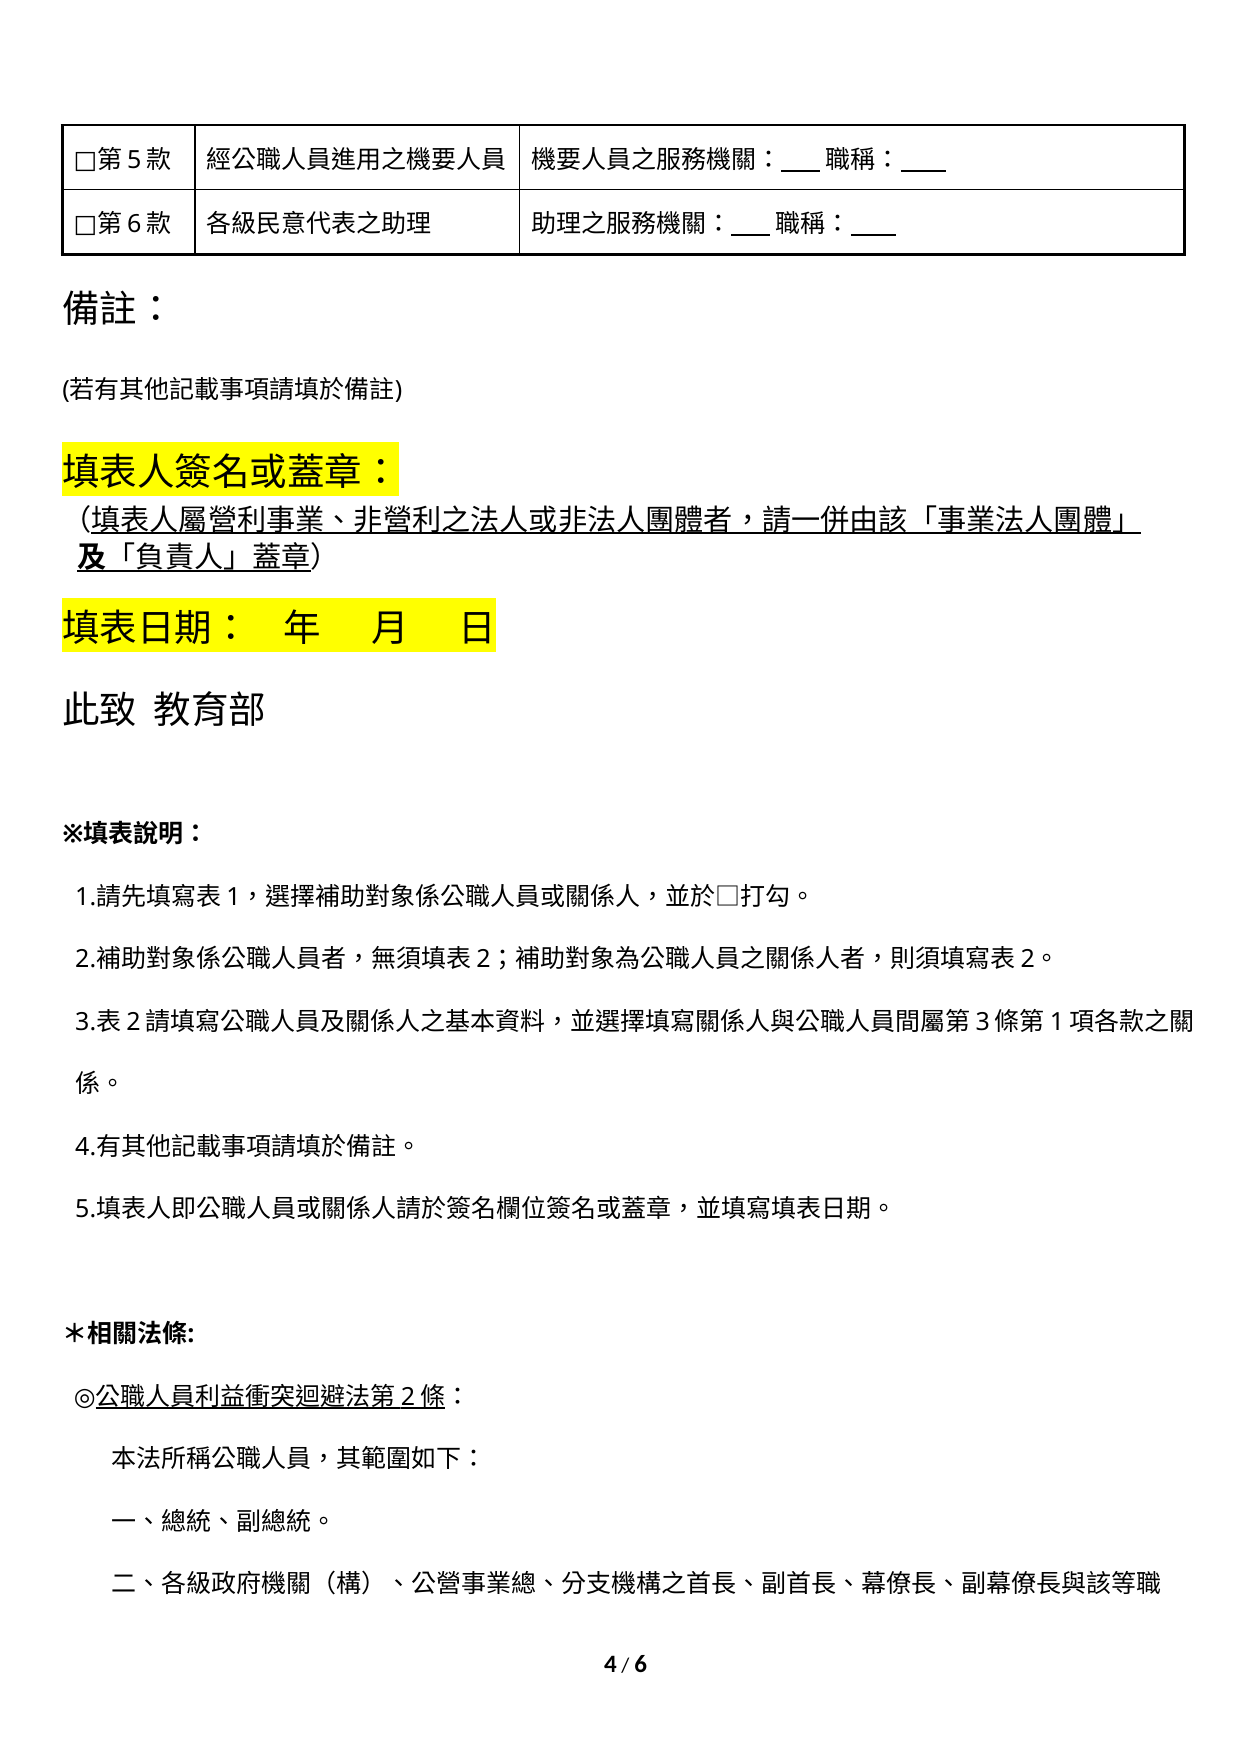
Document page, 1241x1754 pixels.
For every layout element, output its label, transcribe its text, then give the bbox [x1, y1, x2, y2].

text 此致 教育部 [62, 675, 1110, 738]
table_cell 各級民意代表之助理 [196, 190, 519, 252]
text （填表人屬營利事業、非營利之法人或非法人團體者，請一併由該「事業法人團體」 [62, 500, 1148, 537]
text 填表人簽名或蓋章： [62, 437, 1110, 500]
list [111, 1550, 1184, 1613]
text ＊相關法條: [62, 1300, 1204, 1363]
text 1.請先填寫表1，選擇補助對象係公職人員或關係人，並於□打勾。 [62, 863, 1204, 925]
table_cell □第5款 [64, 126, 194, 188]
table_cell 機要人員之服務機關： 職稱： [520, 126, 1183, 188]
text 3.表2請填寫公職人員及關係人之基本資料，並選擇填寫關係人與公職人員間屬第3條第1項各款之關係。 [62, 988, 1204, 1113]
list ◎公職人員利益衝突迴避法第2條： [61, 1363, 1184, 1425]
text (若有其他記載事項請填於備註) [62, 356, 1110, 418]
text ※填表說明： [62, 800, 1110, 863]
table_cell □第6款 [64, 190, 194, 252]
table_cell 經公職人員進用之機要人員 [196, 126, 519, 188]
table_cell 助理之服務機關： 職稱： [520, 190, 1183, 252]
text 5.填表人即公職人員或關係人請於簽名欄位簽名或蓋章，並填寫填表日期。 [62, 1175, 1204, 1238]
list 本法所稱公職人員，其範圍如下： [111, 1425, 1184, 1488]
text 4.有其他記載事項請填於備註。 [62, 1113, 1204, 1175]
text 填表日期： 年 月 日 [62, 594, 1110, 656]
text 及「負責人」蓋章） [62, 537, 1148, 575]
text 備註： [62, 274, 1110, 337]
list 一、總統、副總統。 [111, 1488, 1184, 1550]
text 2.補助對象係公職人員者，無須填表2；補助對象為公職人員之關係人者，則須填寫表2。 [62, 925, 1204, 988]
